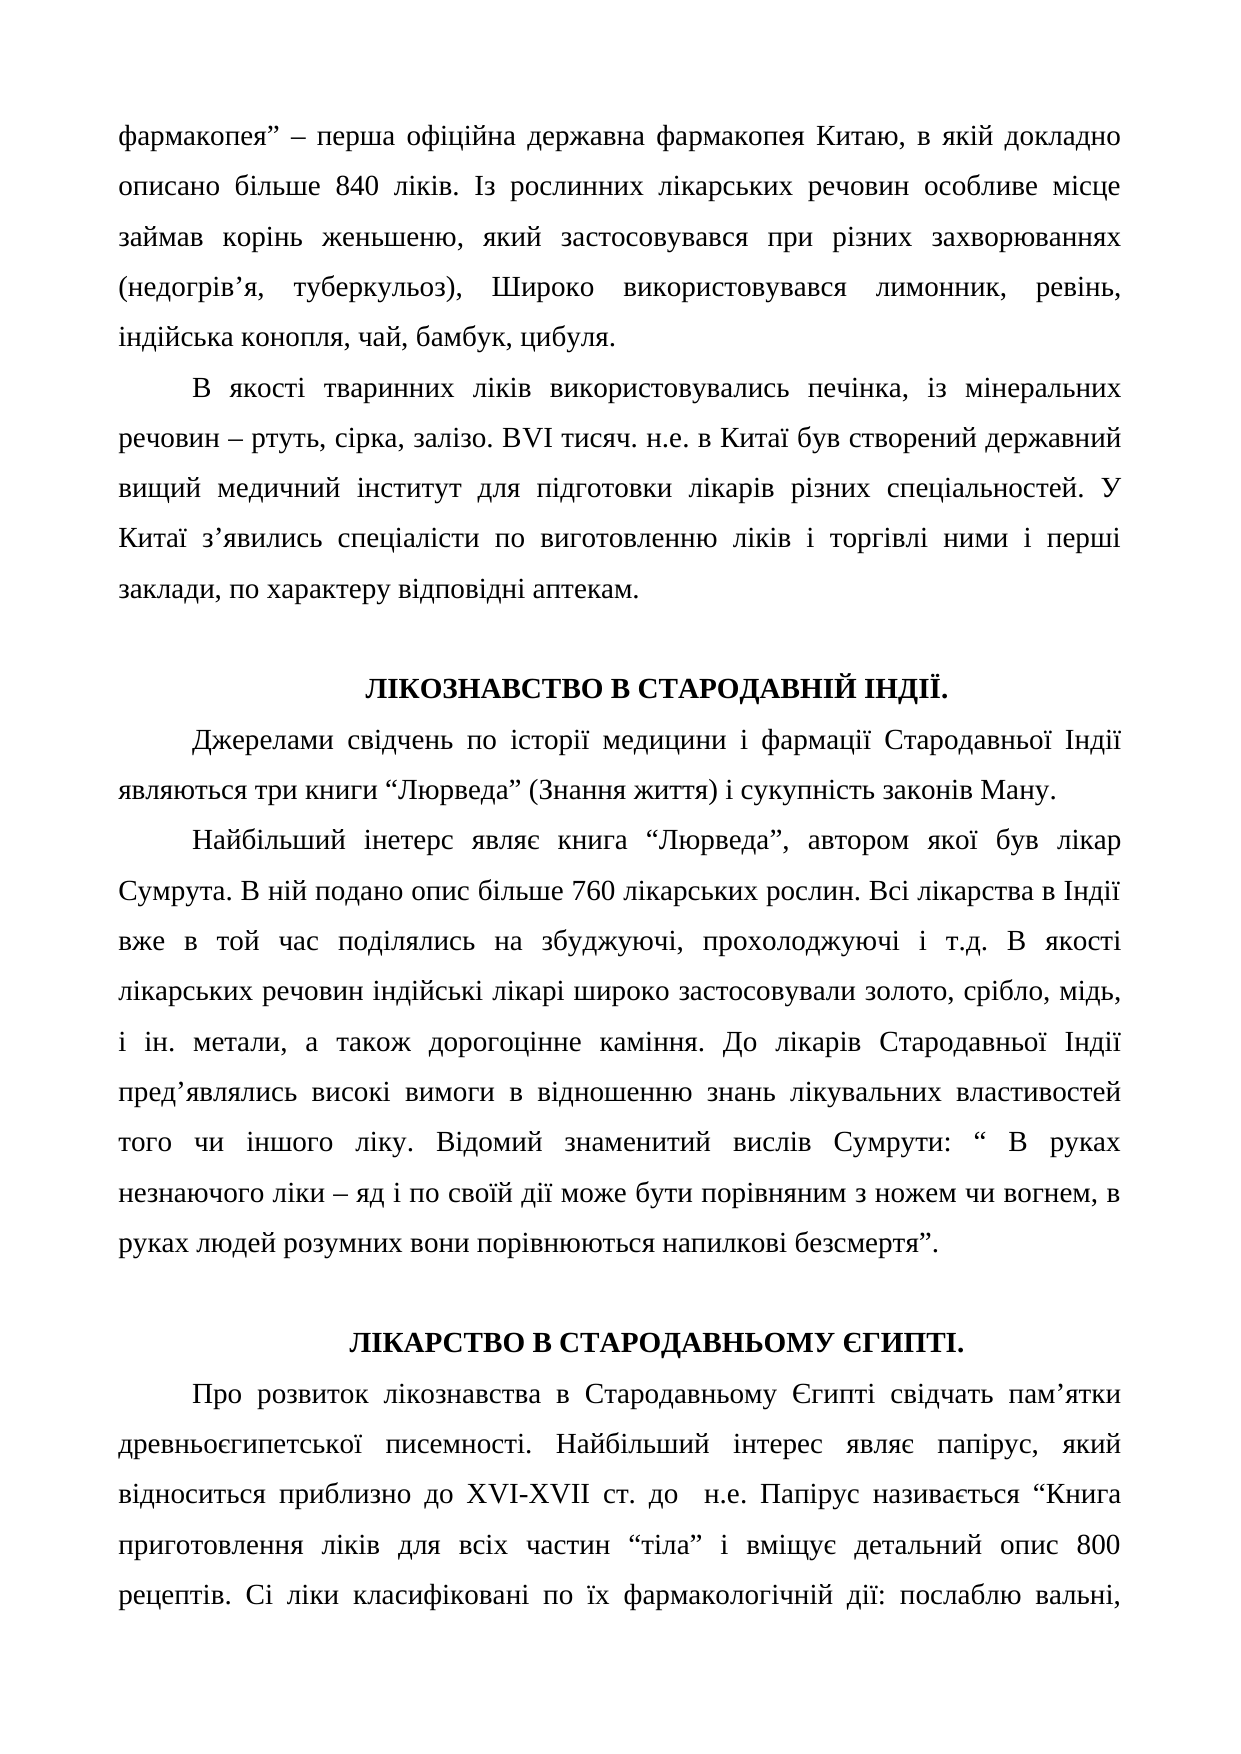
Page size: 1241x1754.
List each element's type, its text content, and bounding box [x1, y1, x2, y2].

text ЛІКАРСТВО В СТАРОДАВНЬОМУ ЄГИПТІ. [118, 1326, 1122, 1359]
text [118, 118, 1122, 353]
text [118, 1376, 1122, 1611]
text В якості тваринних ліків використовувались печінка, із мінеральних речовин – ртуть, сірка, залізо. ВVІ тисяч. н.е. в Китаї був створений державний вищий медичний інститут для підготовки лікарів різних спеціальностей. У Китаї з’явились спеціалісти по виготовленню ліків і торгівлі ними і перші заклади, по характеру відповідні аптекам. [118, 370, 1122, 604]
text Найбільший інетерс являє книга “Люрведа”, автором якої був лікар Сумрута. В ній подано опис більше 760 лікарських рослин. Всі лікарства в Індії вже в той час поділялись на збуджуючі, прохолоджуючі і т.д. В якості лікарських речовин індійські лікарі широко застосовували золото, срібло, мідь, і ін. метали, а також дорогоцінне каміння. До лікарів Стародавньої Індії пред’являлись високі вимоги в відношенню знань лікувальних властивостей того чи іншого ліку. Відомий знаменитий вислів Сумрути: “ В руках незнаючого ліки – яд і по своїй дії може бути порівняним з ножем чи вогнем, в руках людей розумних вони порівнюються напилкові безсмертя”. [118, 822, 1122, 1258]
text Джерелами свідчень по історії медицини і фармації Стародавньої Індії являються три книги “Люрведа” (Знання життя) і сукупність законів Ману. [118, 722, 1122, 806]
text ЛІКОЗНАВСТВО В СТАРОДАВНІЙ ІНДІЇ. [118, 672, 1122, 705]
